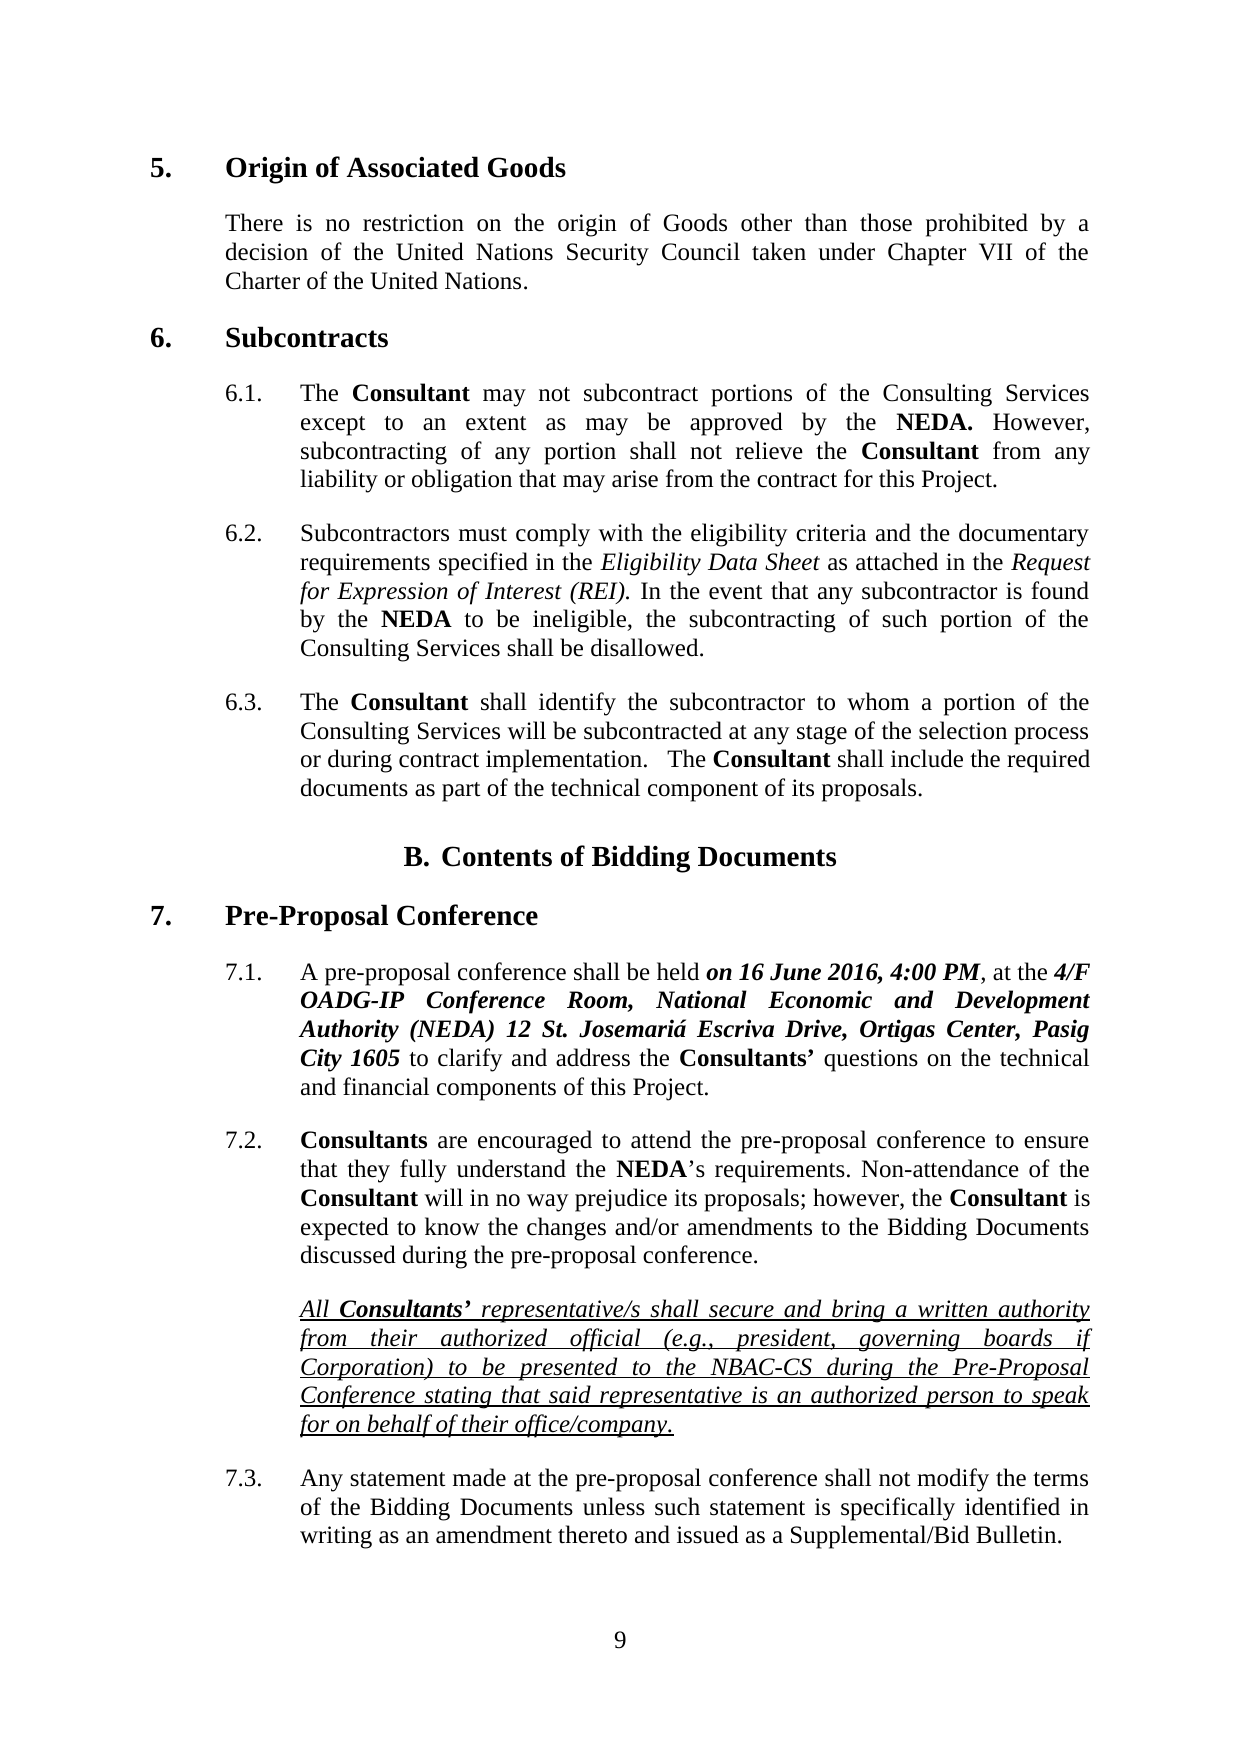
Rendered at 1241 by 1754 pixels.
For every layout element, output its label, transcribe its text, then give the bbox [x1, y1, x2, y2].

list There is no restriction on the origin of Goods other than those prohibited by a decision of the United Nations Security Council taken under Chapter VII of the Charter of the United Nations. [225, 208, 1090, 295]
list All Consultants’ representative/s shall secure and bring a written authority from their authorized official (e.g., president, governing boards if Corporation) to be presented to the NBAC-CS during the Pre-Proposal Conference stating that said representative is an authorized person to speak for on behalf of their office/company. [300, 1294, 1090, 1319]
list All Consultants’ representative/s shall secure and bring a written authority from their authorized official (e.g., president, governing boards if Corporation) to be presented to the NBAC-CS during the Pre-Proposal Conference stating that said representative is an authorized person to speak for on behalf of their office/company. [300, 1378, 1090, 1405]
subtitle Contents of Bidding Documents [150, 839, 1090, 873]
text The Consultant may not subcontract portions of the Consulting Services except to an extent as may be approved by the NEDA. However, subcontracting of any portion shall not relieve the Consultant from any liability or obligation that may arise from the contract for this Project. [225, 378, 1090, 493]
text Subcontractors must comply with the eligibility criteria and the documentary requirements specified in the Eligibility Data Sheet as attached in the Request for Expression of Interest (REI). In the event that any subcontractor is found by the NEDA to be ineligible, the subcontracting of such portion of the Consulting Services shall be disallowed. [225, 518, 1090, 662]
subtitle Origin of Associated Goods [150, 150, 1090, 183]
text A pre-proposal conference shall be held on 16 June 2016, 4:00 PM, at the 4/F OADG-IP Conference Room, National Economic and Development Authority (NEDA) 12 St. Josemariá Escriva Drive, Ortigas Center, Pasig City 1605 to clarify and address the Consultants’ questions on the technical and financial components of this Project. [225, 957, 1090, 1100]
subtitle Subcontracts [150, 320, 1090, 353]
text The Consultant shall identify the subcontractor to whom a portion of the Consulting Services will be subcontracted at any stage of the selection process or during contract implementation. The Consultant shall include the required documents as part of the technical component of its proposals. [225, 687, 1090, 802]
list All Consultants’ representative/s shall secure and bring a written authority from their authorized official (e.g., president, governing boards if Corporation) to be presented to the NBAC-CS during the Pre-Proposal Conference stating that said representative is an authorized person to speak for on behalf of their office/company. [300, 1321, 1090, 1348]
subtitle Pre-Proposal Conference [150, 898, 1090, 932]
text Consultants are encouraged to attend the pre-proposal conference to ensure that they fully understand the NEDA’s requirements. Non-attendance of the Consultant will in no way prejudice its proposals; however, the Consultant is expected to know the changes and/or amendments to the Bidding Documents discussed during the pre-proposal conference. [225, 1125, 1090, 1269]
list All Consultants’ representative/s shall secure and bring a written authority from their authorized official (e.g., president, governing boards if Corporation) to be presented to the NBAC-CS during the Pre-Proposal Conference stating that said representative is an authorized person to speak for on behalf of their office/company. [300, 1349, 1090, 1377]
text Any statement made at the pre-proposal conference shall not modify the terms of the Bidding Documents unless such statement is specifically identified in writing as an amendment thereto and issued as a Supplemental/Bid Bulletin. [225, 1463, 1090, 1549]
list All Consultants’ representative/s shall secure and bring a written authority from their authorized official (e.g., president, governing boards if Corporation) to be presented to the NBAC-CS during the Pre-Proposal Conference stating that said representative is an authorized person to speak for on behalf of their office/company. [300, 1407, 1090, 1438]
